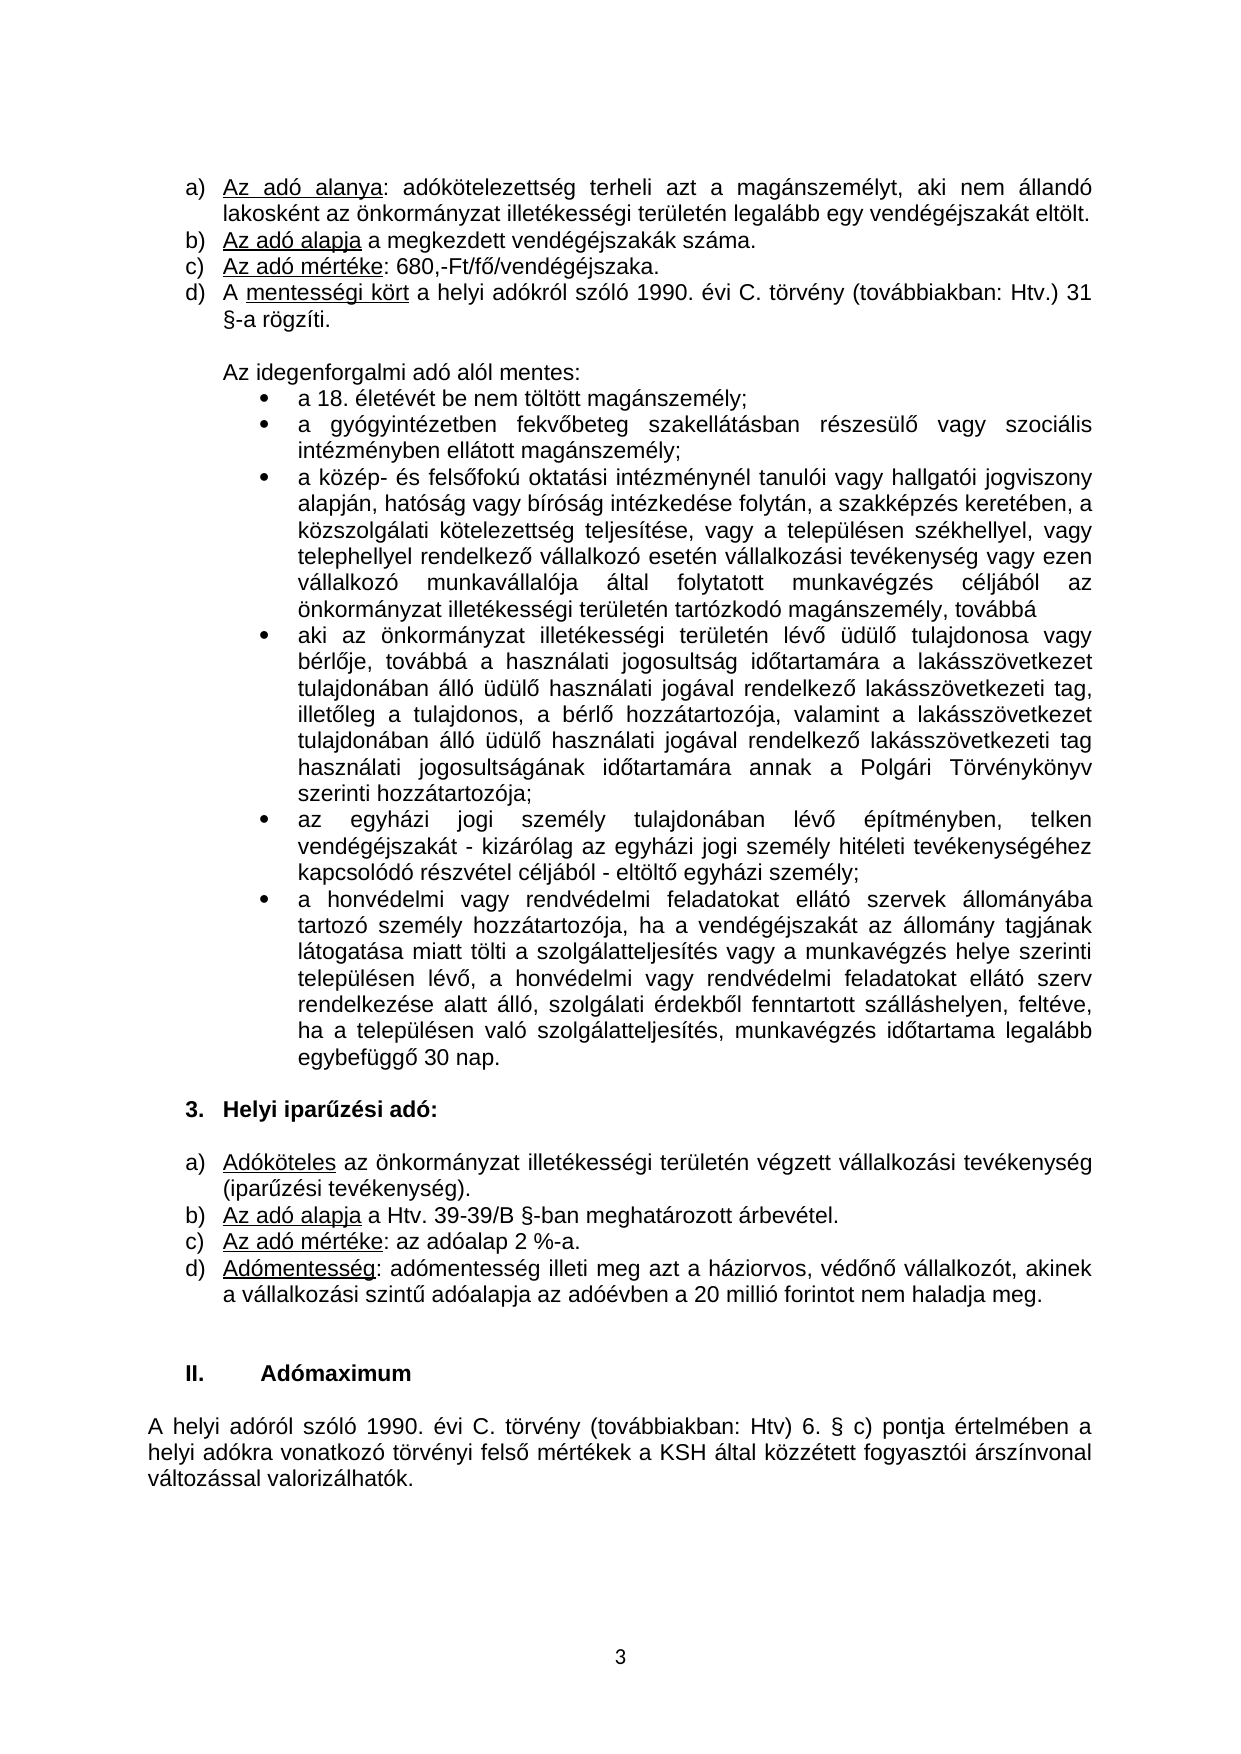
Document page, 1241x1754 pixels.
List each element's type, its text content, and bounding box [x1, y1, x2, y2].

list Az adó mértéke: 680,-Ft/fő/vendégéjszaka. [185, 253, 1093, 279]
list A mentességi kört a helyi adókról szóló 1990. évi C. törvény (továbbiakban: Htv.) 31 §-a rögzíti. [185, 279, 1093, 332]
list Az adó alapja a Htv. 39-39/B §-ban meghatározott árbevétel. [185, 1202, 1093, 1228]
list a honvédelmi vagy rendvédelmi feladatokat ellátó szervek állományába tartozó személy hozzátartozója, ha a vendégéjszakát az állomány tagjának látogatása miatt tölti a szolgálatteljesítés vagy a munkavégzés helye szerinti településen lévő, a honvédelmi vagy rendvédelmi feladatokat ellátó szerv rendelkezése alatt álló, szolgálati érdekből fenntartott szálláshelyen, feltéve, ha a településen való szolgálatteljesítés, munkavégzés időtartama legalább egybefüggő 30 nap. [260, 886, 1093, 1070]
list a közép- és felsőfokú oktatási intézménynél tanulói vagy hallgatói jogviszony alapján, hatóság vagy bíróság intézkedése folytán, a szakképzés keretében, a közszolgálati kötelezettség teljesítése, vagy a településen székhellyel, vagy telephellyel rendelkező vállalkozó esetén vállalkozási tevékenység vagy ezen vállalkozó munkavállalója által folytatott munkavégzés céljából az önkormányzat illetékességi területén tartózkodó magánszemély, továbbá [260, 464, 1093, 622]
list Az adó alanya: adókötelezettség terheli azt a magánszemélyt, aki nem állandó lakosként az önkormányzat illetékességi területén legalább egy vendégéjszakát eltölt. [185, 174, 1093, 227]
list Az idegenforgalmi adó alól mentes: [223, 358, 1093, 385]
list Helyi iparűzési adó: [185, 1096, 1093, 1123]
list aki az önkormányzat illetékességi területén lévő üdülő tulajdonosa vagy bérlője, továbbá a használati jogosultság időtartamára a lakásszövetkezet tulajdonában álló üdülő használati jogával rendelkező lakásszövetkezeti tag, illetőleg a tulajdonos, a bérlő hozzátartozója, valamint a lakásszövetkezet tulajdonában álló üdülő használati jogával rendelkező lakásszövetkezeti tag használati jogosultságának időtartamára annak a Polgári Törvénykönyv szerinti hozzátartozója; [260, 622, 1093, 806]
list Az adó alapja a megkezdett vendégéjszakák száma. [185, 227, 1093, 253]
text A helyi adóról szóló 1990. évi C. törvény (továbbiakban: Htv) 6. § c) pontja értelmében a helyi adókra vonatkozó törvényi felső mértékek a KSH által közzétett fogyasztói árszínvonal változással valorizálhatók. [148, 1413, 1093, 1492]
list az egyházi jogi személy tulajdonában lévő építményben, telken vendégéjszakát - kizárólag az egyházi jogi személy hitéleti tevékenységéhez kapcsolódó részvétel céljából - eltöltő egyházi személy; [260, 806, 1093, 886]
list Az adó mértéke: az adóalap 2 %-a. [185, 1228, 1093, 1254]
list Adómaximum [185, 1360, 1093, 1386]
list a 18. életévét be nem töltött magánszemély; [260, 385, 1093, 411]
list Adóköteles az önkormányzat illetékességi területén végzett vállalkozási tevékenység (iparűzési tevékenység). [185, 1149, 1093, 1202]
list Adómentesség: adómentesség illeti meg azt a háziorvos, védőnő vállalkozót, akinek a vállalkozási szintű adóalapja az adóévben a 20 millió forintot nem haladja meg. [185, 1254, 1093, 1307]
list a gyógyintézetben fekvőbeteg szakellátásban részesülő vagy szociális intézményben ellátott magánszemély; [260, 411, 1093, 464]
